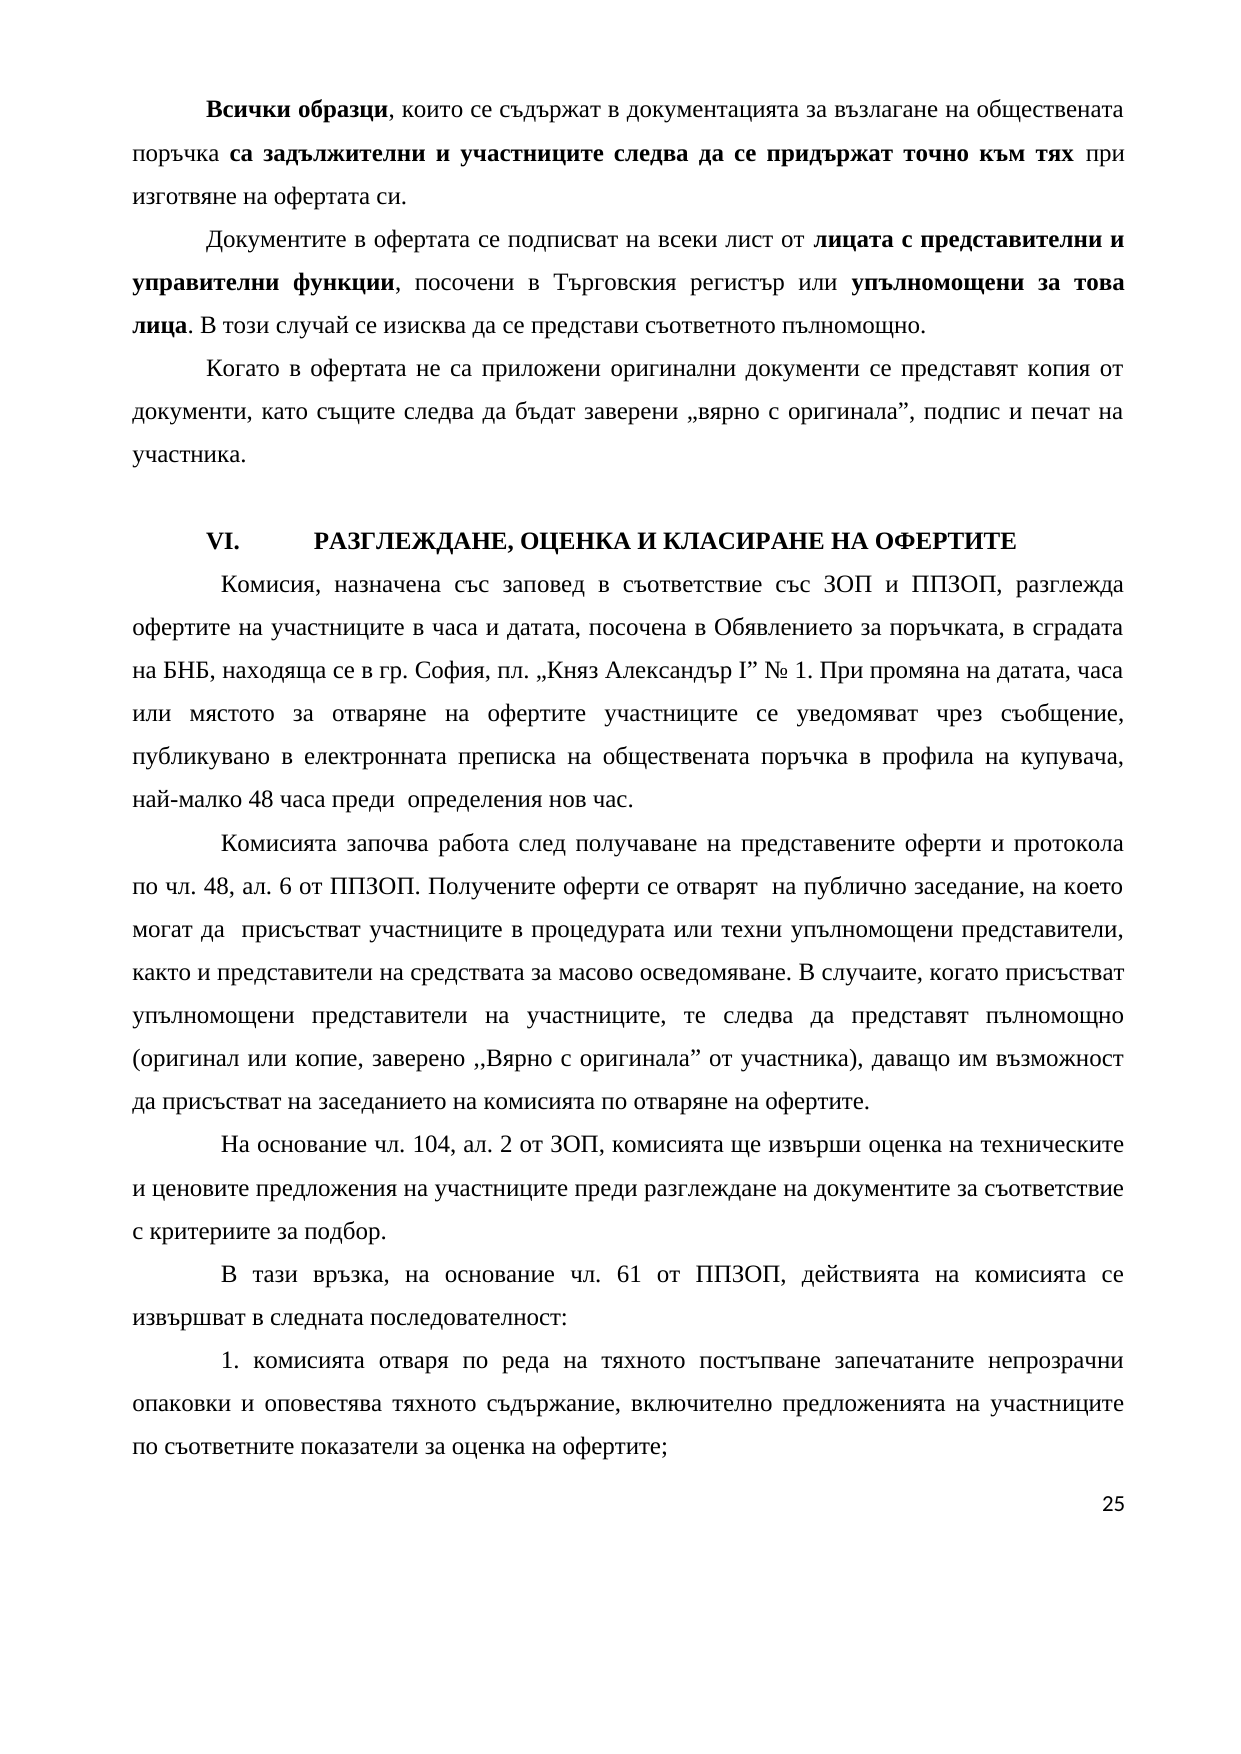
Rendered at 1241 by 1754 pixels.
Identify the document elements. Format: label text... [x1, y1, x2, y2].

text Комисията започва работа след получаване на представените оферти и протокола по чл. 48, ал. 6 от ППЗОП. Получените оферти се отварят на публично заседание, на което могат да присъстват участниците в процедурата или техни упълномощени представители, както и представители на средствата за масово осведомяване. В случаите, когато присъстват упълномощени представители на участниците, те следва да представят пълномощно (оригинал или копие, заверено ,,Вярно с оригинала” от участника), даващо им възможност да присъстват на заседанието на комисията по отваряне на офертите. [132, 828, 1125, 1115]
text Комисия, назначена със заповед в съответствие със ЗОП и ППЗОП, разглежда офертите на участниците в часа и датата, посочена в Обявлението за поръчката, в сградата на БНБ, находяща се в гр. София, пл. „Княз Александър І” № 1. При промяна на датата, часа или мястото за отваряне на офертите участниците се уведомяват чрез съобщение, публикувано в електронната преписка на обществената поръчка в профила на купувача, най-малко 48 часа преди определения нов час. [132, 569, 1125, 813]
text Документите в офертата се подписват на всеки лист от лицата с представителни и управителни функции, посочени в Търговския регистър или упълномощени за това лица. В този случай се изисква да се представи съответното пълномощно. [132, 224, 1125, 339]
text На основание чл. 104, ал. 2 от ЗОП, комисията ще извърши оценка на техническите и ценовите предложения на участниците преди разглеждане на документите за съответствие с критериите за подбор. [132, 1129, 1125, 1244]
text В тази връзка, на основание чл. 61 от ППЗОП, действията на комисията се извършват в следната последователност: [132, 1259, 1125, 1331]
text 1. комисията отваря по реда на тяхното постъпване запечатаните непрозрачни опаковки и оповестява тяхното съдържание, включително предложенията на участниците по съответните показатели за оценка на офертите; [132, 1345, 1125, 1460]
subtitle РАЗГЛЕЖДАНЕ, ОЦЕНКА И КЛАСИРАНЕ НА ОФЕРТИТЕ [132, 526, 1125, 554]
text Когато в офертата не са приложени оригинални документи се представят копия от документи, като същите следва да бъдат заверени „вярно с оригинала”, подпис и печат на участника. [132, 353, 1125, 468]
text Всички образци, които се съдържат в документацията за възлагане на обществената поръчка са задължителни и участниците следва да се придържат точно към тях при изготвяне на офертата си. [132, 94, 1125, 209]
